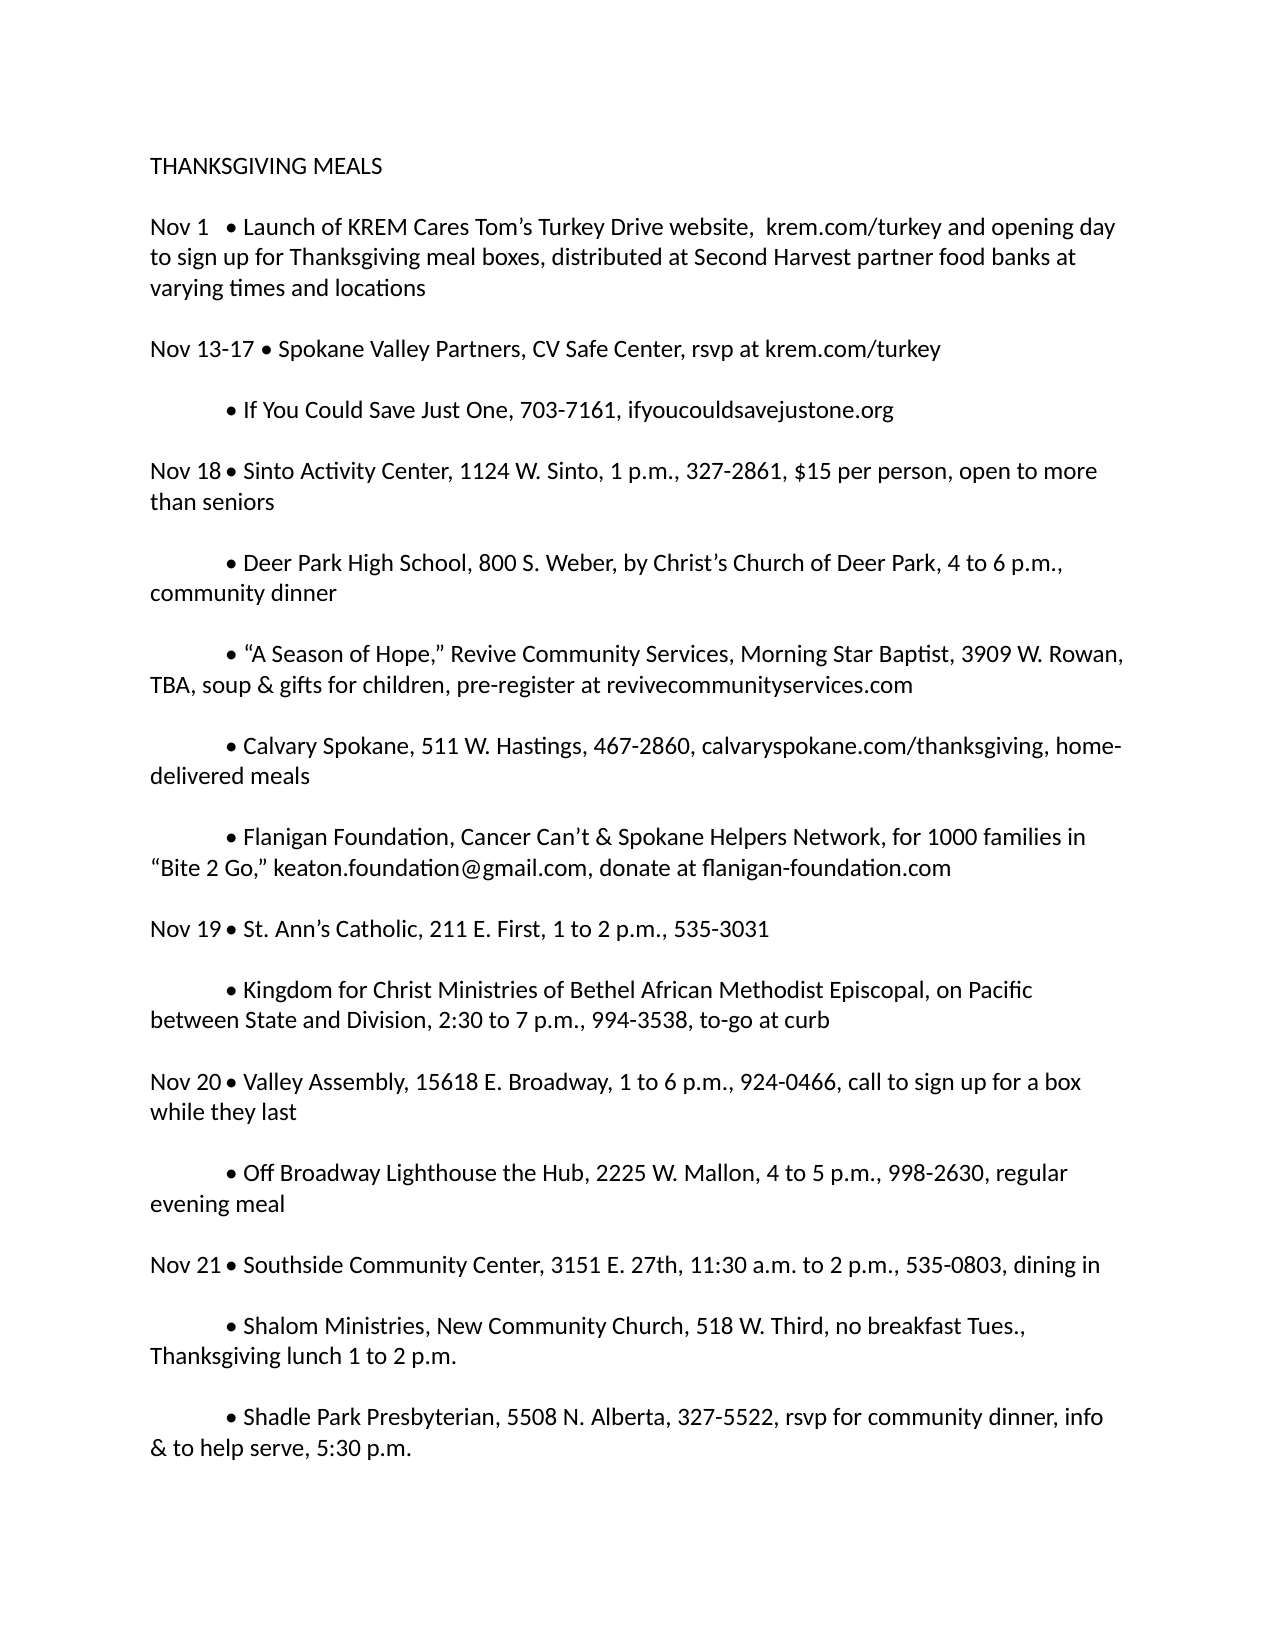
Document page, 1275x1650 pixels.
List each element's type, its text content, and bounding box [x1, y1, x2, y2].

text Nov 1 • Launch of KREM Cares Tom’s Turkey Drive website, krem.com/turkey and opening day to sign up for Thanksgiving meal boxes, distributed at Second Harvest partner food banks at varying times and locations [150, 211, 1125, 303]
text • Shalom Ministries, New Community Church, 518 W. Third, no breakfast Tues., Thanksgiving lunch 1 to 2 p.m. [150, 1310, 1125, 1371]
text • Deer Park High School, 800 S. Weber, by Christ’s Church of Deer Park, 4 to 6 p.m., community dinner [150, 547, 1125, 608]
text Nov 19 • St. Ann’s Catholic, 211 E. First, 1 to 2 p.m., 535-3031 [150, 913, 1125, 943]
text Nov 13-17 • Spokane Valley Partners, CV Safe Center, rsvp at krem.com/turkey [150, 333, 1125, 364]
text Nov 18 • Sinto Activity Center, 1124 W. Sinto, 1 p.m., 327-2861, $15 per person, open to more than seniors [150, 455, 1125, 516]
text • If You Could Save Just One, 703-7161, ifyoucouldsavejustone.org [150, 394, 1125, 425]
text • Off Broadway Lighthouse the Hub, 2225 W. Mallon, 4 to 5 p.m., 998-2630, regular evening meal [150, 1157, 1125, 1218]
text • “A Season of Hope,” Revive Community Services, Morning Star Baptist, 3909 W. Rowan, TBA, soup & gifts for children, pre-register at revivecommunityservices.com [150, 638, 1125, 699]
text • Flanigan Foundation, Cancer Can’t & Spokane Helpers Network, for 1000 families in “Bite 2 Go,” keaton.foundation@gmail.com, donate at flanigan-foundation.com [150, 821, 1125, 882]
text • Shadle Park Presbyterian, 5508 N. Alberta, 327-5522, rsvp for community dinner, info & to help serve, 5:30 p.m. [150, 1401, 1125, 1462]
text THANKSGIVING MEALS [150, 150, 1125, 181]
text • Kingdom for Christ Ministries of Bethel African Methodist Episcopal, on Pacific between State and Division, 2:30 to 7 p.m., 994-3538, to-go at curb [150, 974, 1125, 1035]
text Nov 21 • Southside Community Center, 3151 E. 27th, 11:30 a.m. to 2 p.m., 535-0803, dining in [150, 1249, 1125, 1279]
text • Calvary Spokane, 511 W. Hastings, 467-2860, calvaryspokane.com/thanksgiving, home-delivered meals [150, 730, 1125, 791]
text Nov 20 • Valley Assembly, 15618 E. Broadway, 1 to 6 p.m., 924-0466, call to sign up for a box while they last [150, 1066, 1125, 1127]
